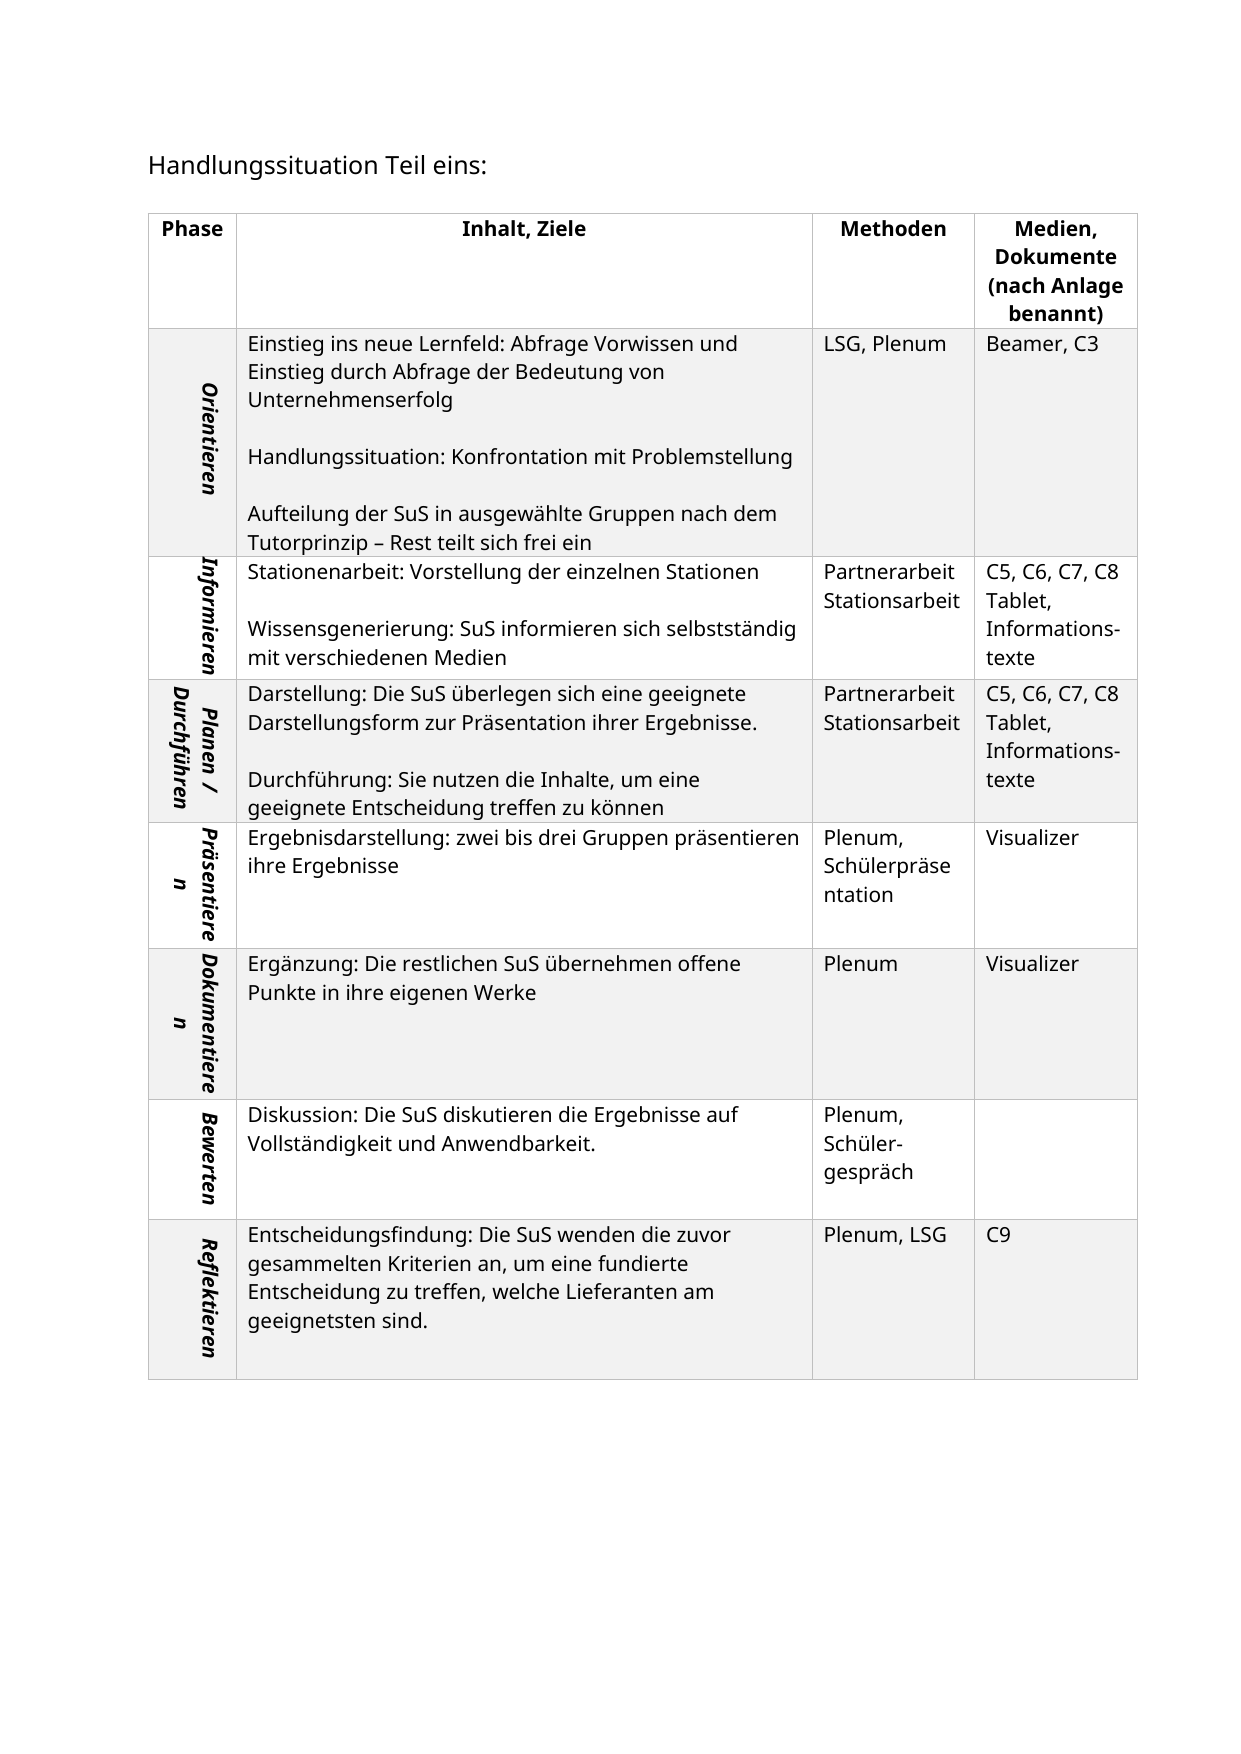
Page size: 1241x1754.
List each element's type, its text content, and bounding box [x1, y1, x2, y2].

table_cell Informieren [149, 557, 236, 678]
table_cell Diskussion: Die SuS diskutieren die Ergebnisse auf Vollständigkeit und Anwendbarkeit. [237, 1100, 812, 1219]
table_cell Plenum [813, 949, 974, 1099]
table_cell LSG, Plenum [813, 329, 974, 556]
table_cell Plenum, Schüler-gespräch [813, 1100, 974, 1219]
table_cell Beamer, C3 [975, 329, 1137, 556]
table_cell Ergänzung: Die restlichen SuS übernehmen offene Punkte in ihre eigenen Werke [237, 949, 812, 1099]
table_cell C5, C6, C7, C8 Tablet, Informations-texte [975, 557, 1137, 678]
table_header Medien, Dokumente (nach Anlage benannt) [975, 214, 1137, 328]
table_cell C5, C6, C7, C8 Tablet, Informations-texte [975, 680, 1137, 822]
table_cell Entscheidungsfindung: Die SuS wenden die zuvor gesammelten Kriterien an, um eine fundierte Entscheidung zu treffen, welche Lieferanten am geeignetsten sind. [237, 1220, 812, 1379]
table_cell Plenum, Schülerpräsentation [813, 823, 974, 948]
table_cell Einstieg ins neue Lernfeld: Abfrage Vorwissen und Einstieg durch Abfrage der Bedeutung von Unternehmenserfolg Handlungssituation: Konfrontation mit Problemstellung Aufteilung der SuS in ausgewählte Gruppen nach dem Tutorprinzip – Rest teilt sich frei ein [237, 329, 812, 556]
table_header Phase [149, 214, 236, 328]
table_cell Visualizer [975, 823, 1137, 948]
table_cell Präsentieren [149, 823, 236, 948]
table_cell Darstellung: Die SuS überlegen sich eine geeignete Darstellungsform zur Präsentation ihrer Ergebnisse. Durchführung: Sie nutzen die Inhalte, um eine geeignete Entscheidung treffen zu können [237, 680, 812, 822]
table_header Inhalt, Ziele [237, 214, 812, 328]
table_cell Plenum, LSG [813, 1220, 974, 1379]
table_cell [975, 1100, 1137, 1219]
table_cell C9 [975, 1220, 1137, 1379]
table_cell Bewerten [149, 1100, 236, 1219]
table_header Methoden [813, 214, 974, 328]
table_cell Partnerarbeit Stationsarbeit [813, 557, 974, 678]
table_cell Orientieren [149, 329, 236, 556]
table_cell Ergebnisdarstellung: zwei bis drei Gruppen präsentieren ihre Ergebnisse [237, 823, 812, 948]
table_cell Stationenarbeit: Vorstellung der einzelnen Stationen Wissensgenerierung: SuS informieren sich selbstständig mit verschiedenen Medien [237, 557, 812, 678]
table_cell Reflektieren [149, 1220, 236, 1379]
table_cell Visualizer [975, 949, 1137, 1099]
table_cell Planen / Durchführen [149, 680, 236, 822]
table_cell Partnerarbeit Stationsarbeit [813, 680, 974, 822]
text Handlungssituation Teil eins: [148, 148, 1093, 182]
table_cell Dokumentieren [149, 949, 236, 1099]
